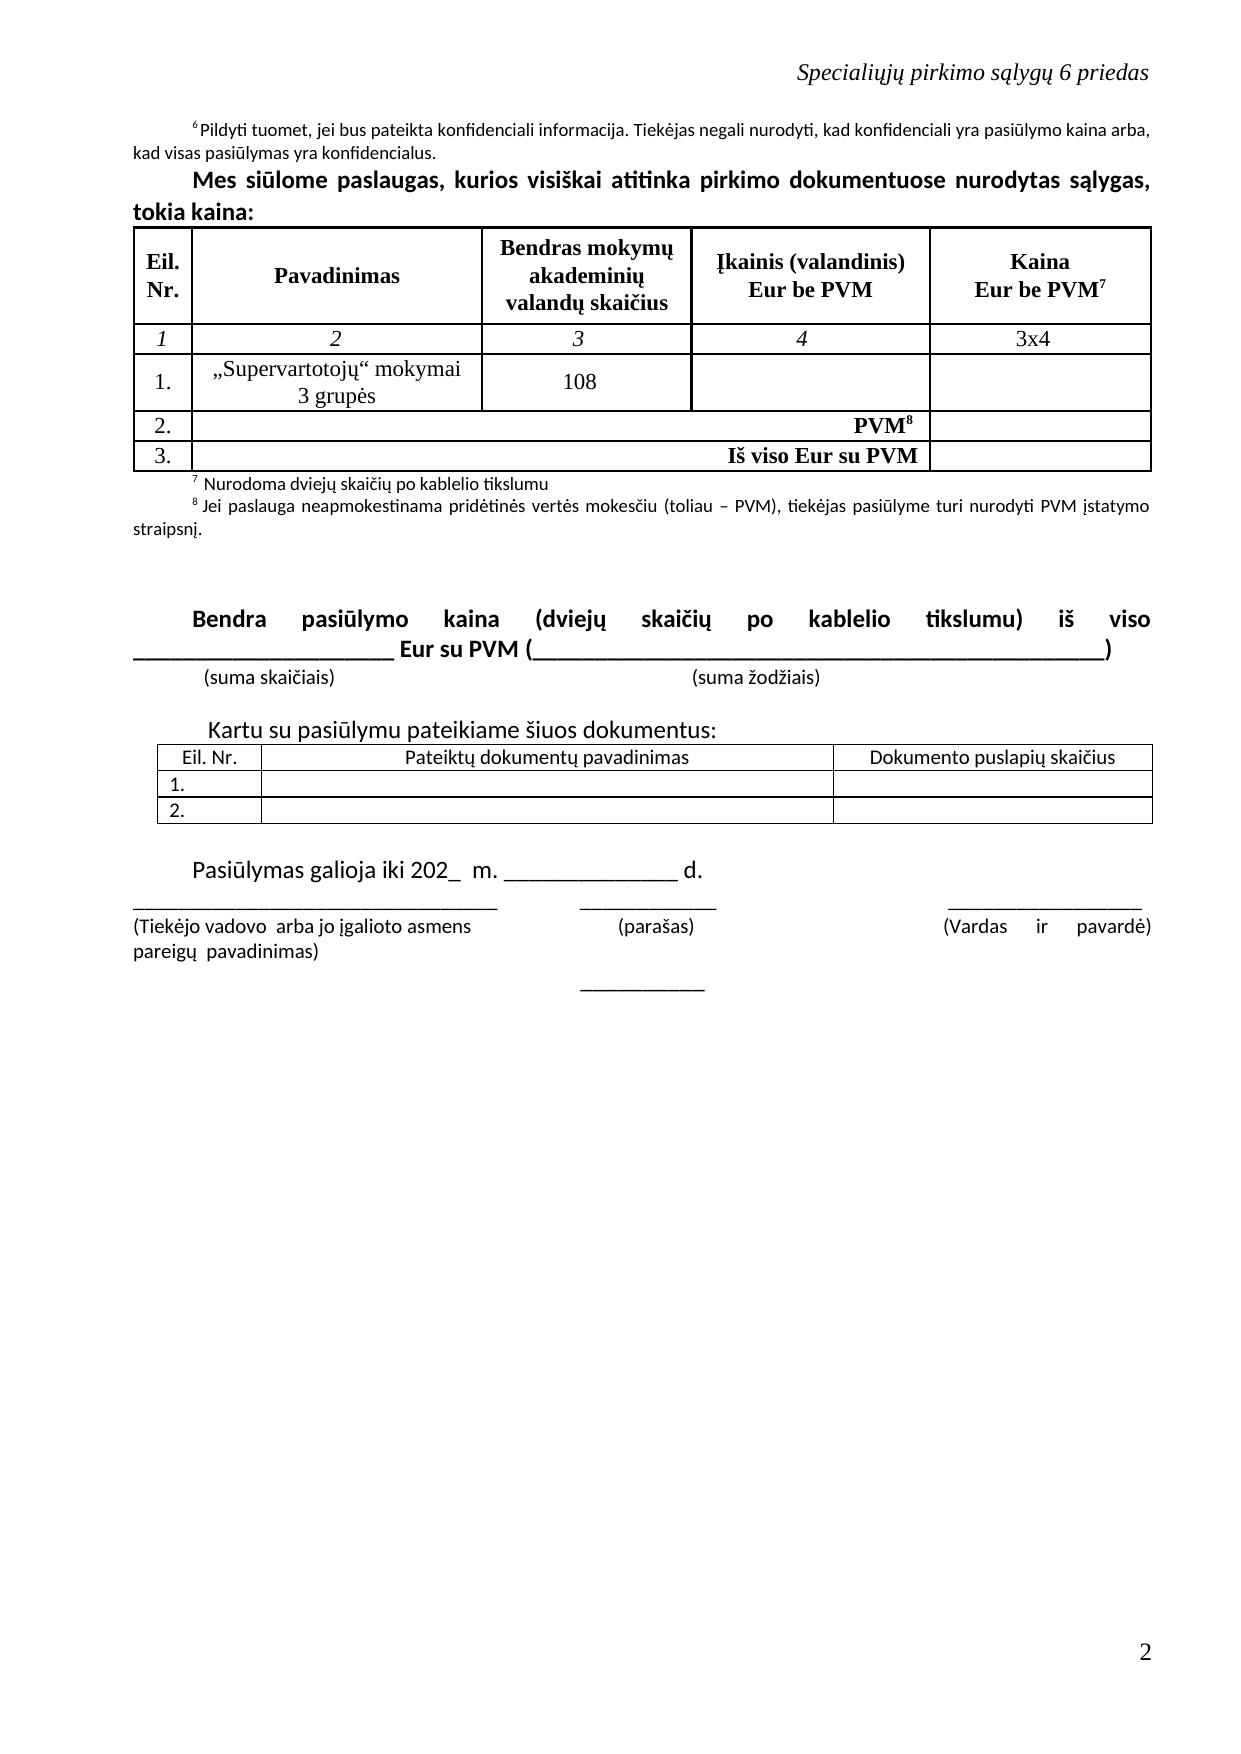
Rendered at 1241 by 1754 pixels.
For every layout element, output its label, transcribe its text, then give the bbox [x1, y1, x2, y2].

table_cell [834, 798, 1152, 823]
table_cell [931, 442, 1150, 469]
table_cell „Supervartotojų“ mokymai 3 grupės [193, 355, 481, 410]
text (Tiekėjo vadovo arba jo įgalioto asmens (parašas) (Vardas ir pavardė) pareigų pavadinimas) [133, 913, 1152, 964]
table_cell 4 [693, 325, 929, 353]
text (suma skaičiais) (suma žodžiais) [133, 664, 1152, 689]
text Bendra pasiūlymo kaina (dviejų skaičių po kablelio tikslumu) iš viso _____________________ Eur su PVM (______________________________________________) [133, 603, 1152, 664]
table_header Dokumento puslapių skaičius [834, 745, 1152, 770]
text __________ [133, 964, 1152, 994]
text Kartu su pasiūlymu pateikiame šiuos dokumentus: [133, 716, 1152, 743]
table_cell 3 [483, 325, 690, 353]
text Mes siūlome paslaugas, kurios visiškai atitinka pirkimo dokumentuose nurodytas sąlygas, tokia kaina: [133, 164, 1152, 226]
table_cell 1 [135, 325, 191, 353]
table_cell 2 [193, 325, 481, 353]
text 7 Nurodoma dviejų skaičių po kablelio tikslumu [133, 472, 1137, 494]
table_cell [693, 355, 929, 410]
table_cell [931, 412, 1150, 440]
text Pasiūlymas galioja iki 202_ m. ______________ d. [133, 854, 1152, 885]
table_cell [834, 771, 1152, 796]
table_header Bendras mokymų akademinių valandų skaičius [483, 229, 690, 323]
table_cell 2. [158, 798, 261, 823]
table_cell 1. [158, 771, 261, 796]
table_header Įkainis (valandinis) Eur be PVM [693, 229, 929, 323]
table_cell PVM8 [193, 412, 929, 440]
table_cell 2. [135, 412, 191, 440]
text 8 Jei paslauga neapmokestinama pridėtinės vertės mokesčiu (toliau – PVM), tiekėjas pasiūlyme turi nurodyti PVM įstatymo straipsnį. [133, 494, 1152, 540]
table_header Pavadinimas [193, 229, 481, 323]
table_cell 1. [135, 355, 191, 410]
table_cell [262, 798, 833, 823]
table_header Kaina Eur be PVM7 [931, 229, 1150, 323]
table_cell 108 [483, 355, 690, 410]
table_header Pateiktų dokumentų pavadinimas [262, 745, 833, 770]
table_header Eil. Nr. [158, 745, 261, 770]
table_header Eil. Nr. [135, 229, 191, 323]
table_cell [931, 355, 1150, 410]
table_cell [262, 771, 833, 796]
text 6 Pildyti tuomet, jei bus pateikta konfidenciali informacija. Tiekėjas negali nurodyti, kad konfidenciali yra pasiūlymo kaina arba, kad visas pasiūlymas yra konfidencialus. [133, 118, 1152, 164]
table_cell 3. [135, 442, 191, 469]
table_cell 3x4 [931, 325, 1150, 353]
text ________________________________ ____________ _________________ [133, 885, 1152, 913]
table_cell Iš viso Eur su PVM [193, 442, 929, 469]
